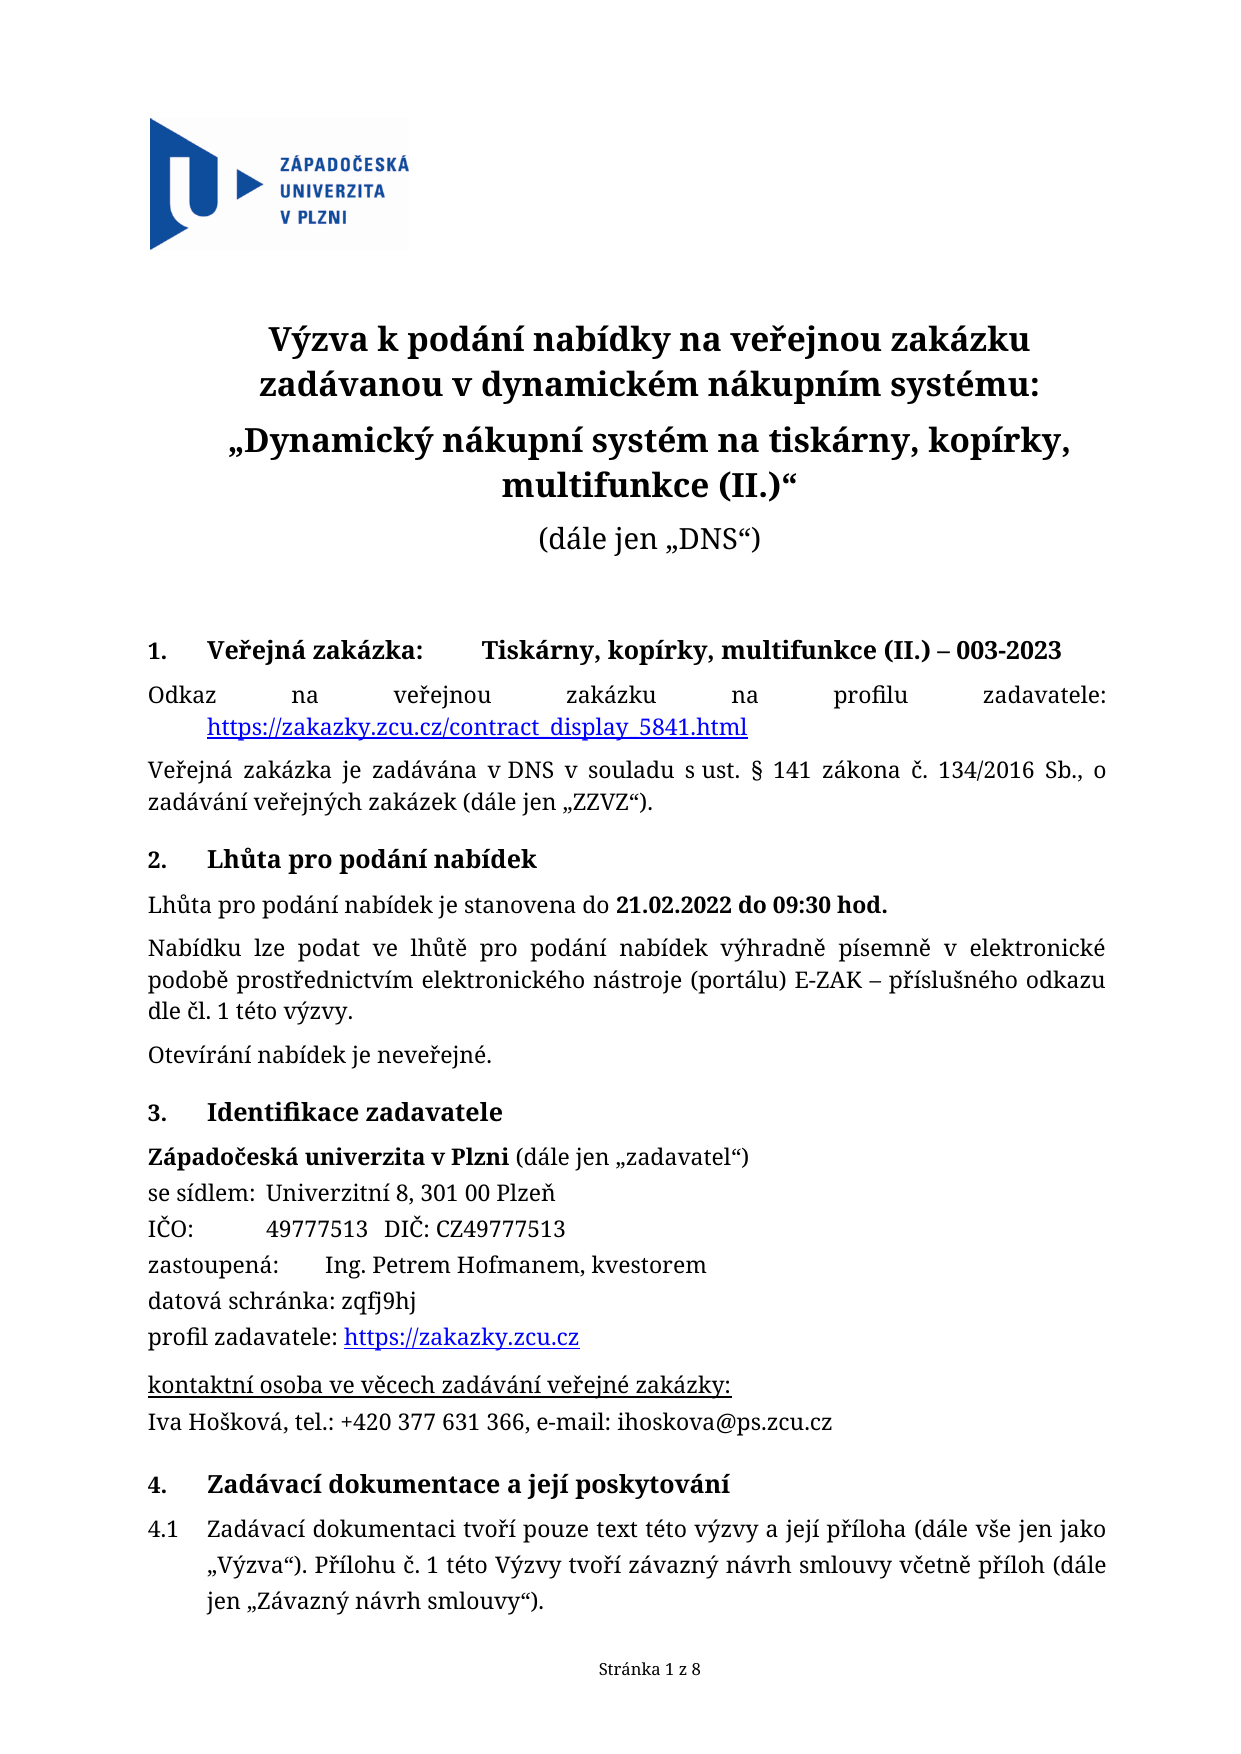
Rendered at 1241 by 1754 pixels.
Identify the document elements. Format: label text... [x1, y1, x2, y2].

text Iva Hošková, tel.: +420 377 631 366, e-mail: ihoskova@ps.zcu.cz [148, 1405, 1107, 1437]
text Nabídku lze podat ve lhůtě pro podání nabídek výhradně písemně v elektronické podobě prostřednictvím elektronického nástroje (portálu) E-ZAK – příslušného odkazu dle čl. 1 této výzvy. [148, 932, 1107, 1026]
text Výzva k podání nabídky na veřejnou zakázku zadávanou v dynamickém nákupním systému: [192, 316, 1107, 406]
text profil zadavatele: https://zakazky.zcu.cz [148, 1321, 1107, 1352]
text (dále jen „DNS“) [192, 518, 1107, 558]
subtitle Lhůta pro podání nabídek [148, 842, 1107, 876]
text Lhůta pro podání nabídek je stanovena do 21.02.2022 do 09:30 hod. [148, 888, 1107, 920]
text datová schránka: zqfj9hj [148, 1285, 1107, 1316]
subtitle Zadávací dokumentace a její poskytování [148, 1466, 1107, 1500]
text „Dynamický nákupní systém na tiskárny, kopírky, multifunkce (II.)“ [192, 417, 1107, 508]
list Zadávací dokumentaci tvoří pouze text této výzvy a její příloha (dále vše jen jako „Výzva“). Přílohu č. 1 této Výzvy tvoří závazný návrh smlouvy včetně příloh (dále jen „Závazný návrh smlouvy“). [148, 1513, 1107, 1616]
text Odkaz na veřejnou zakázku na profilu zadavatele: https://zakazky.zcu.cz/contract_display_5841.html [148, 679, 1107, 742]
text IČO: 49777513 DIČ: CZ49777513 [148, 1213, 1107, 1244]
text zastoupená: Ing. Petrem Hofmanem, kvestorem [148, 1249, 1107, 1280]
subtitle Identifikace zadavatele [148, 1095, 1107, 1129]
text Veřejná zakázka je zadávána v DNS v souladu s ust. § 141 zákona č. 134/2016 Sb., o zadávání veřejných zakázek (dále jen „ZZVZ“). [148, 754, 1107, 817]
subtitle Veřejná zakázka: Tiskárny, kopírky, multifunkce (II.) – 003-2023 [148, 633, 1107, 667]
text se sídlem: Univerzitní 8, 301 00 Plzeň [148, 1177, 1107, 1208]
text Západočeská univerzita v Plzni (dále jen „zadavatel“) [148, 1141, 1107, 1173]
text Otevírání nabídek je neveřejné. [148, 1038, 1107, 1070]
text kontaktní osoba ve věcech zadávání veřejné zakázky: [148, 1369, 1107, 1401]
picture [150, 118, 409, 250]
